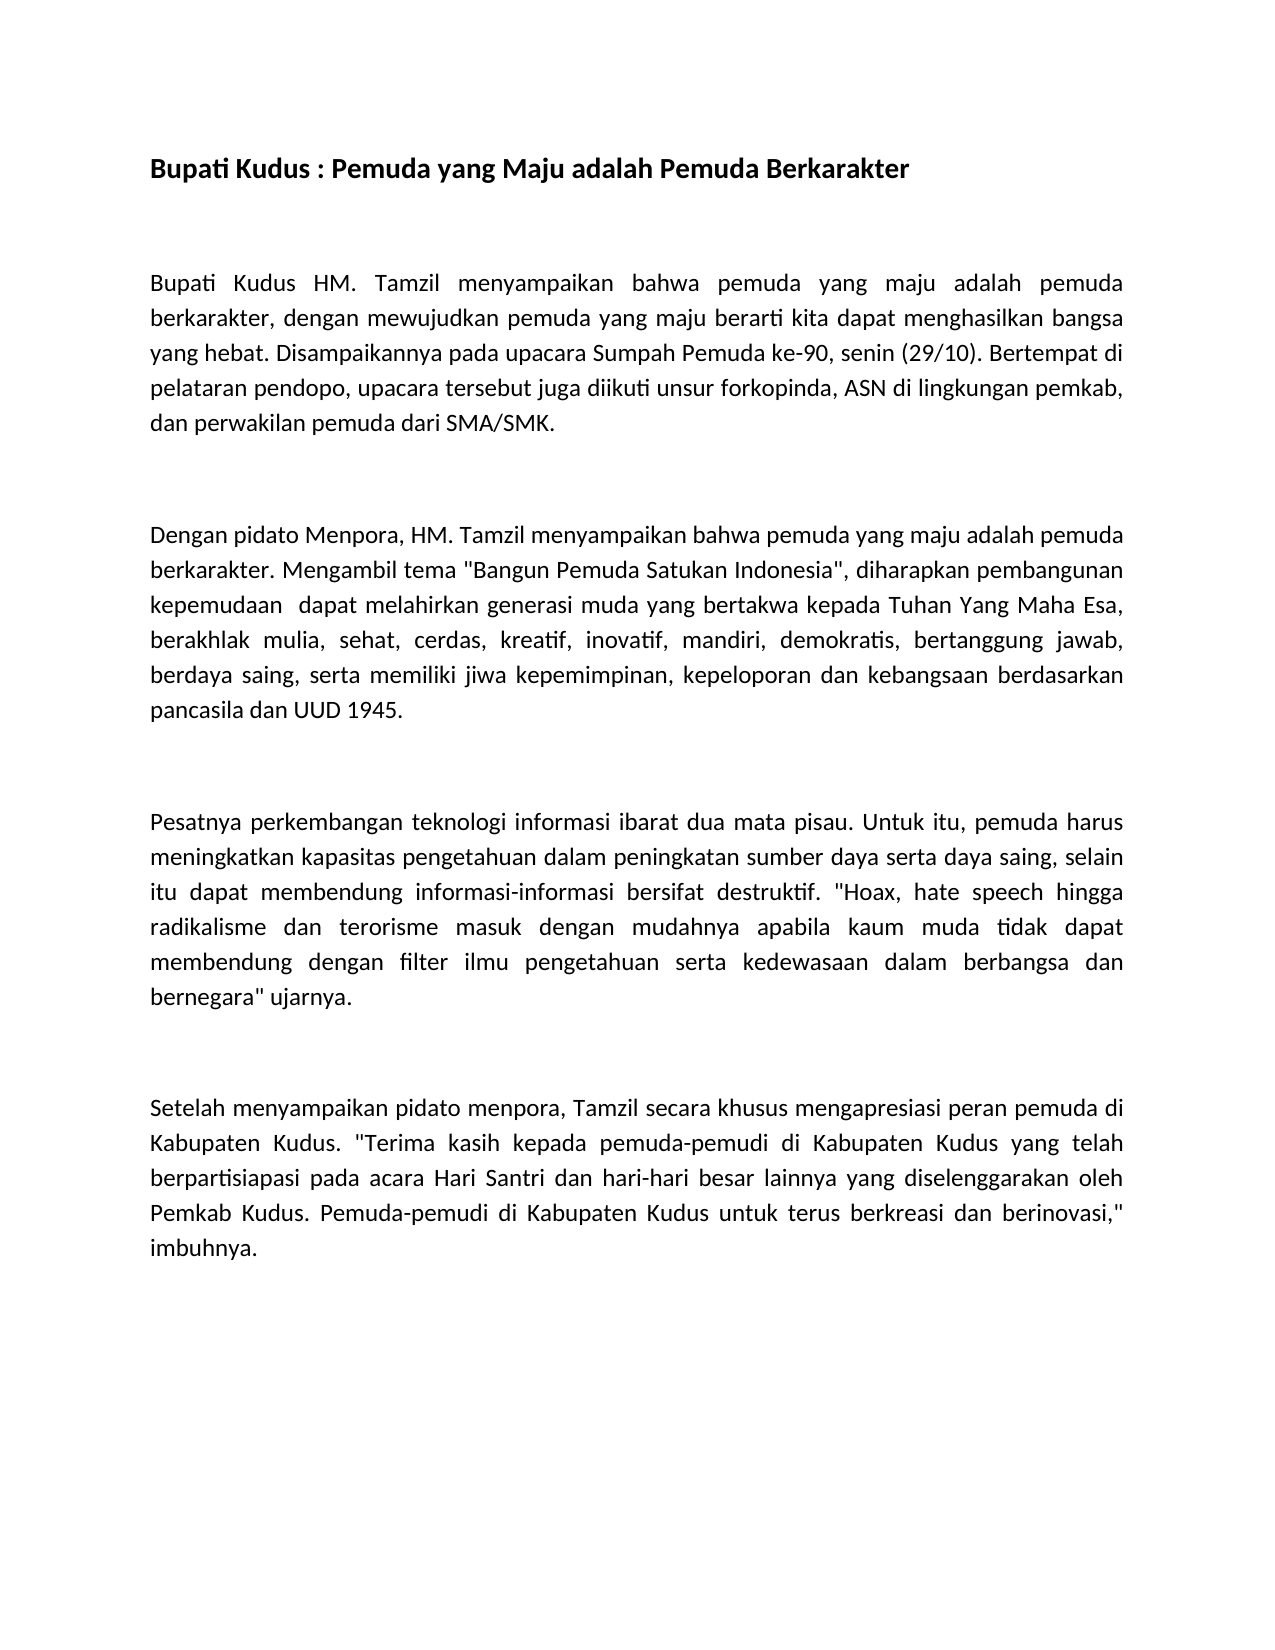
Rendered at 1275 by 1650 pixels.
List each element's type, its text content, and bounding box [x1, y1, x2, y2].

text Bupati Kudus HM. Tamzil menyampaikan bahwa pemuda yang maju adalah pemuda berkarakter, dengan mewujudkan pemuda yang maju berarti kita dapat menghasilkan bangsa yang hebat. Disampaikannya pada upacara Sumpah Pemuda ke-90, senin (29/10). Bertempat di pelataran pendopo, upacara tersebut juga diikuti unsur forkopinda, ASN di lingkungan pemkab, dan perwakilan pemuda dari SMA/SMK. [150, 268, 1125, 438]
text Setelah menyampaikan pidato menpora, Tamzil secara khusus mengapresiasi peran pemuda di Kabupaten Kudus. "Terima kasih kepada pemuda-pemudi di Kabupaten Kudus yang telah berpartisiapasi pada acara Hari Santri dan hari-hari besar lainnya yang diselenggarakan oleh Pemkab Kudus. Pemuda-pemudi di Kabupaten Kudus untuk terus berkreasi dan berinovasi," imbuhnya. [150, 1093, 1125, 1263]
text Pesatnya perkembangan teknologi informasi ibarat dua mata pisau. Untuk itu, pemuda harus meningkatkan kapasitas pengetahuan dalam peningkatan sumber daya serta daya saing, selain itu dapat membendung informasi-informasi bersifat destruktif. "Hoax, hate speech hingga radikalisme dan terorisme masuk dengan mudahnya apabila kaum muda tidak dapat membendung dengan filter ilmu pengetahuan serta kedewasaan dalam berbangsa dan bernegara" ujarnya. [150, 806, 1125, 1011]
text Dengan pidato Menpora, HM. Tamzil menyampaikan bahwa pemuda yang maju adalah pemuda berkarakter. Mengambil tema "Bangun Pemuda Satukan Indonesia", diharapkan pembangunan kepemudaan dapat melahirkan generasi muda yang bertakwa kepada Tuhan Yang Maha Esa, berakhlak mulia, sehat, cerdas, kreatif, inovatif, mandiri, demokratis, bertanggung jawab, berdaya saing, serta memiliki jiwa kepemimpinan, kepeloporan dan kebangsaan berdasarkan pancasila dan UUD 1945. [150, 519, 1125, 725]
text Bupati Kudus : Pemuda yang Maju adalah Pemuda Berkarakter [150, 150, 1125, 186]
